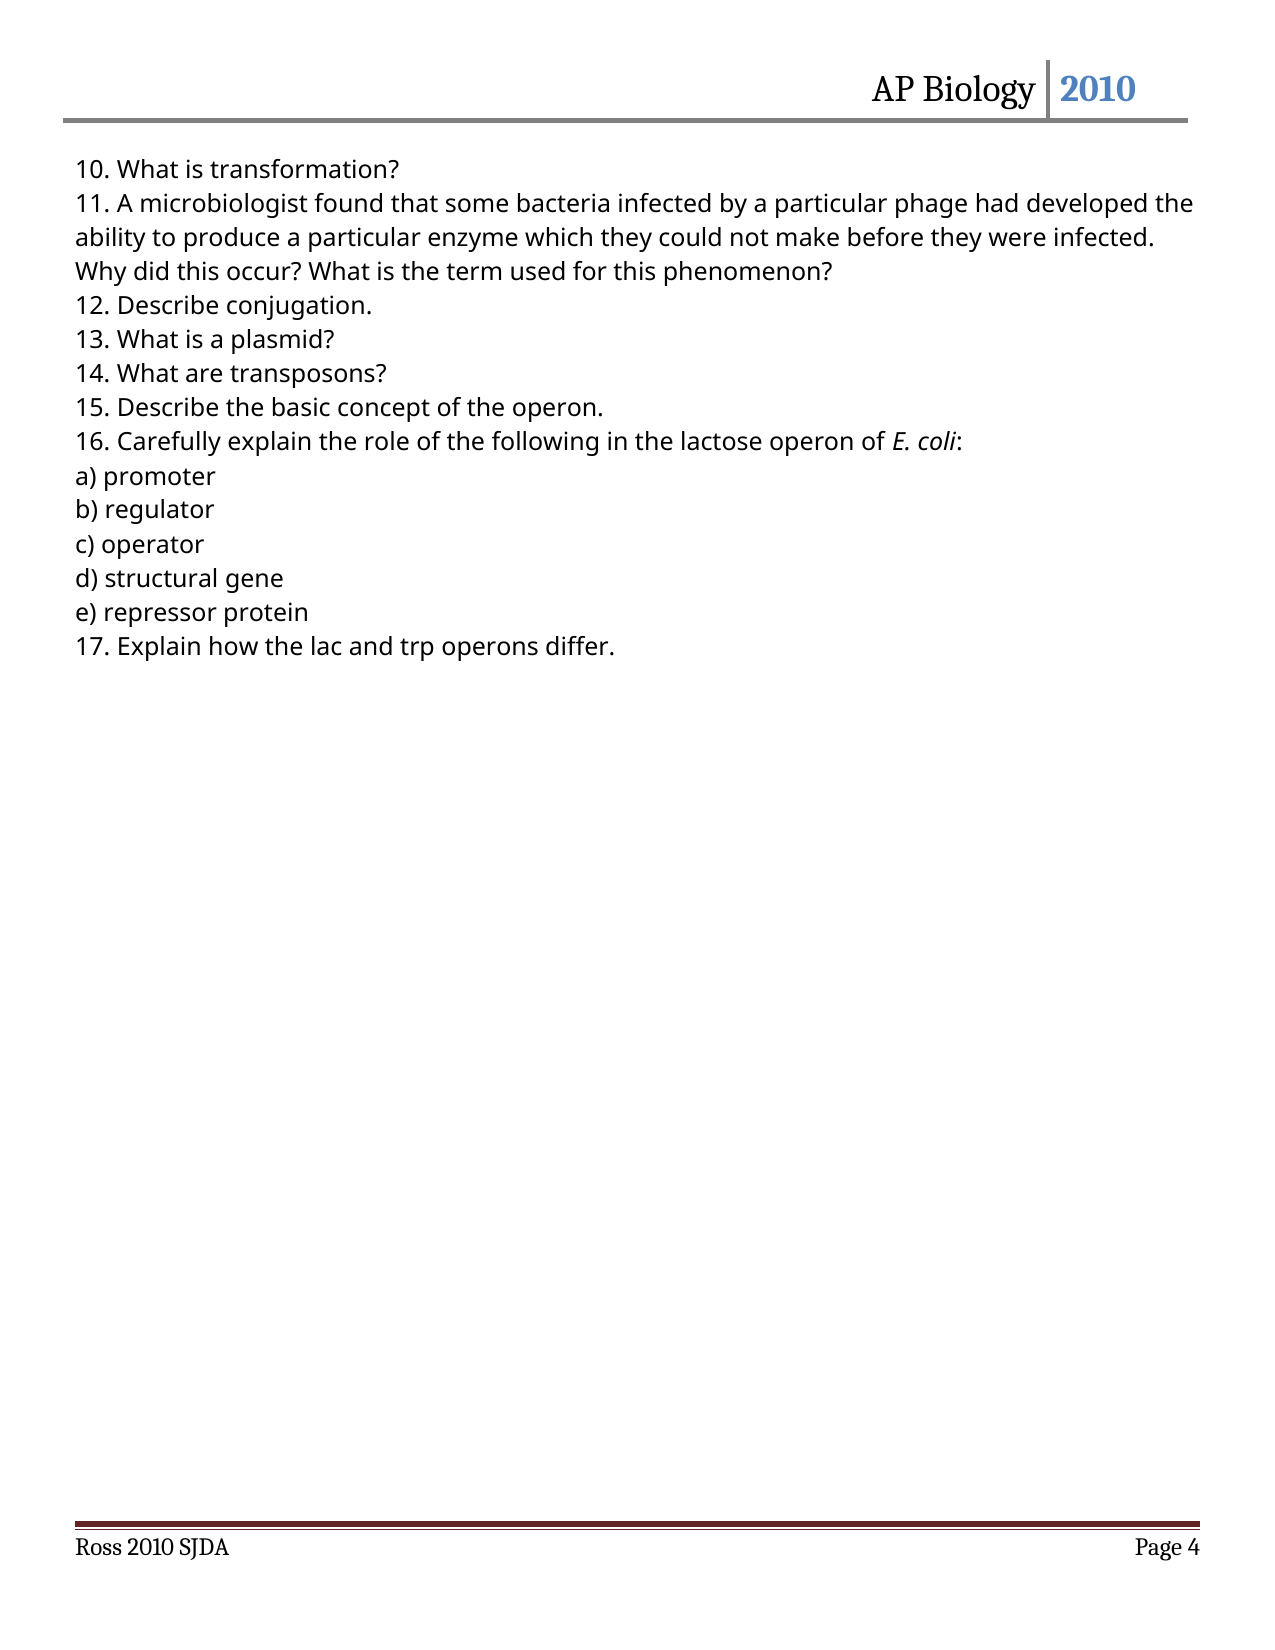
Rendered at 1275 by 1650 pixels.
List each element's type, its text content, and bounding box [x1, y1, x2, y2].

text 16. Carefully explain the role of the following in the lactose operon of E. coli: a) promoter b) regulator c) operator d) structural gene e) repressor protein [75, 424, 1200, 628]
text 15. Describe the basic concept of the operon. [75, 390, 1200, 424]
text 13. What is a plasmid? [75, 322, 1200, 356]
text 12. Describe conjugation. [75, 288, 1200, 322]
text 14. What are transposons? [75, 356, 1200, 390]
text 10. What is transformation? [75, 152, 1200, 186]
text 11. A microbiologist found that some bacteria infected by a particular phage had developed the ability to produce a particular enzyme which they could not make before they were infected. Why did this occur? What is the term used for this phenomenon? [75, 186, 1200, 288]
text 17. Explain how the lac and trp operons differ. [75, 628, 1200, 662]
